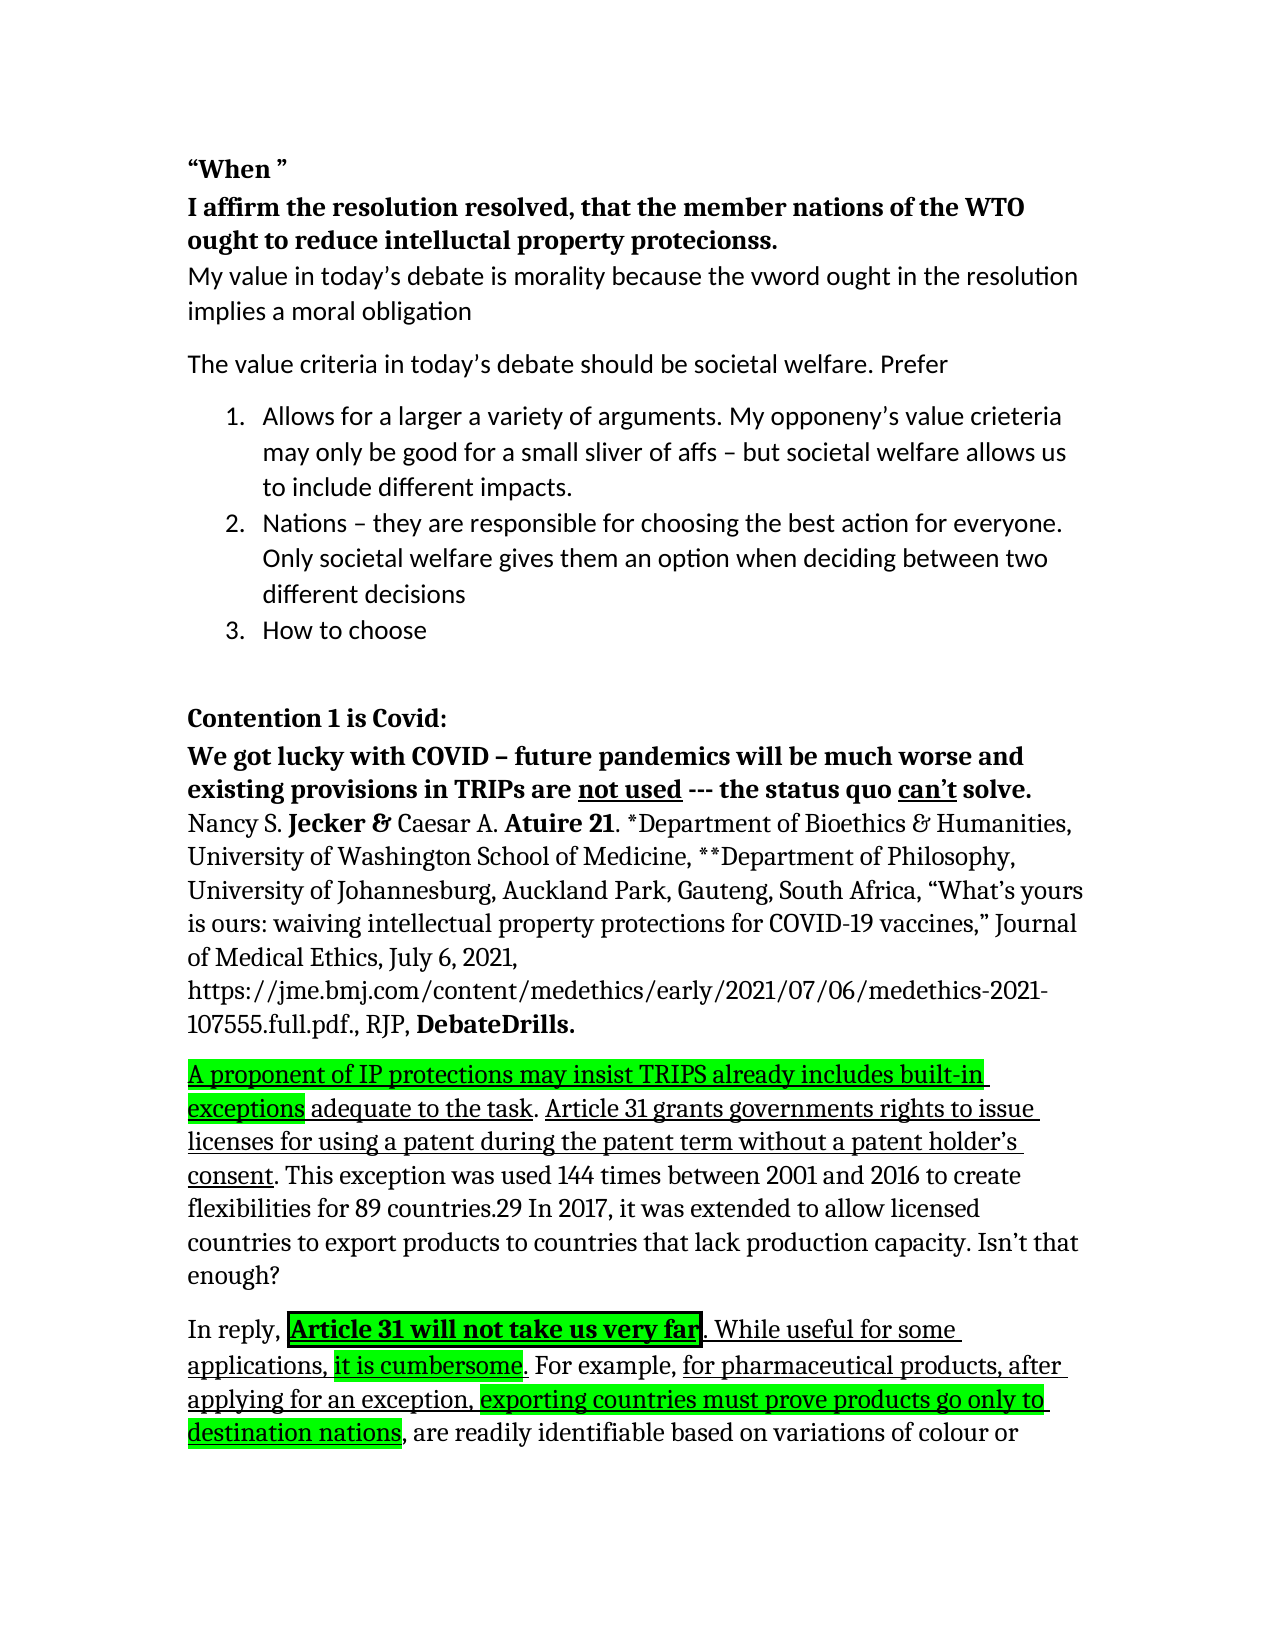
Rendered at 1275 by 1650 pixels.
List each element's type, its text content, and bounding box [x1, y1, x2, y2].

list Nations – they are responsible for choosing the best action for everyone. Only societal welfare gives them an option when deciding between two different decisions [225, 506, 1087, 610]
list How to choose [225, 613, 1087, 646]
text Nancy S. Jecker & Caesar A. Atuire 21. *Department of Bioethics & Humanities, University of Washington School of Medicine, **Department of Philosophy, University of Johannesburg, Auckland Park, Gauteng, South Africa, “What’s yours is ours: waiving intellectual property protections for COVID-19 vaccines,” Journal of Medical Ethics, July 6, 2021, https://jme.bmj.com/content/medethics/early/2021/07/06/medethics-2021-107555.full.pdf., RJP, DebateDrills. [187, 808, 1087, 1040]
subtitle We got lucky with COVID – future pandemics will be much worse and existing provisions in TRIPs are not used --- the status quo can’t solve. [187, 741, 1087, 805]
subtitle I affirm the resolution resolved, that the member nations of the WTO ought to reduce intelluctal property protecionss. [187, 192, 1087, 257]
list Allows for a larger a variety of arguments. My opponeny’s value crieteria may only be good for a small sliver of affs – but societal welfare allows us to include different impacts. [225, 399, 1087, 503]
text A proponent of IP protections may insist TRIPS already includes built-in exceptions adequate to the task. Article 31 grants governments rights to issue licenses for using a patent during the patent term without a patent holder’s consent. This exception was used 144 times between 2001 and 2016 to create flexibilities for 89 countries.29 In 2017, it was extended to allow licensed countries to export products to countries that lack production capacity. Isn’t that enough? [187, 1059, 1087, 1292]
subtitle “When ” [187, 154, 1087, 185]
text The value criteria in today’s debate should be societal welfare. Prefer [187, 347, 1087, 380]
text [187, 1311, 1087, 1449]
text My value in today’s debate is morality because the vword ought in the resolution implies a moral obligation [187, 259, 1087, 328]
subtitle Contention 1 is Covid: [187, 703, 1087, 734]
